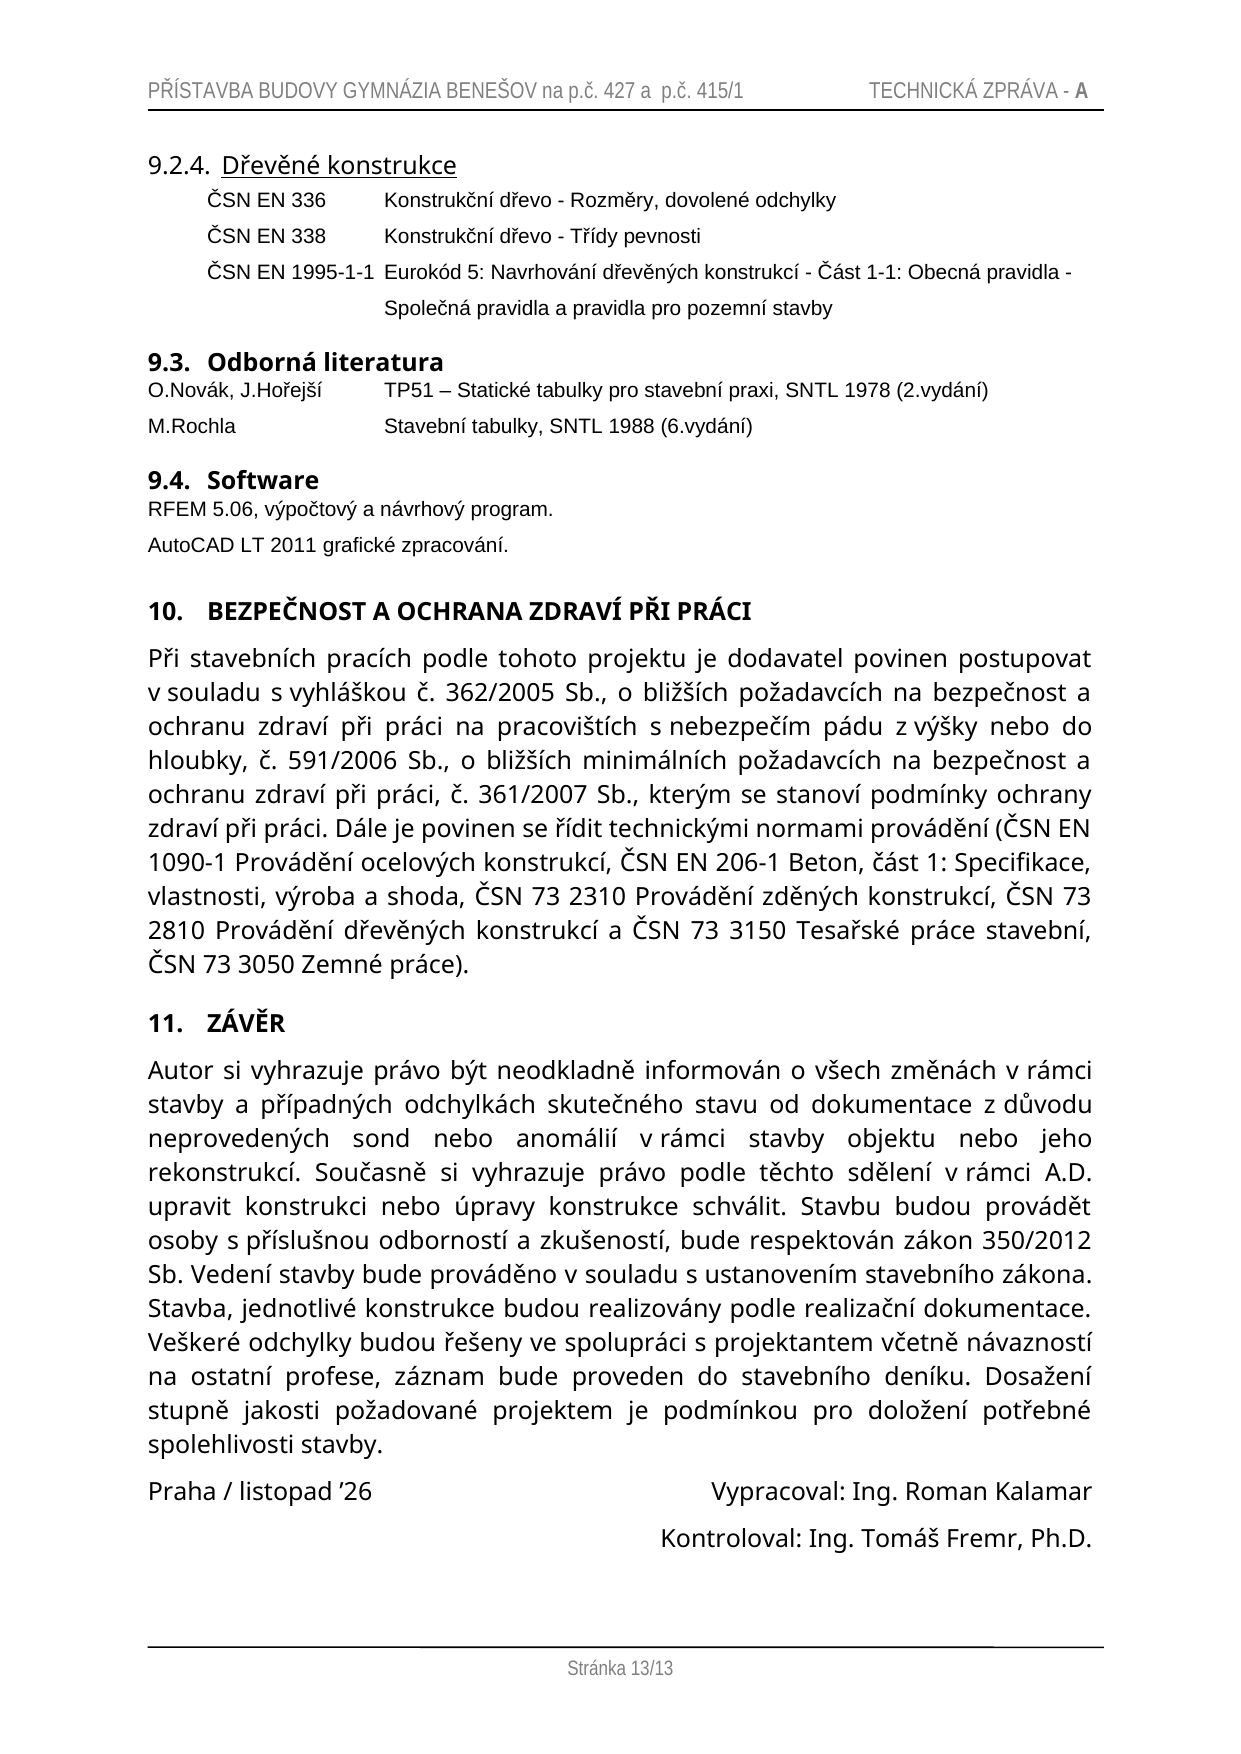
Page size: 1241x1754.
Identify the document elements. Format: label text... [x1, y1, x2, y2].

text O.Novák, J.Hořejší TP51 – Statické tabulky pro stavební praxi, SNTL 1978 (2.vydání) [148, 378, 1092, 402]
subtitle Závěr [148, 1006, 1092, 1040]
text ČSN EN 1995-1-1 Eurokód 5: Navrhování dřevěných konstrukcí - Část 1-1: Obecná pravidla - Společná pravidla a pravidla pro pozemní stavby [207, 260, 1092, 320]
text Kontroloval: Ing. Tomáš Fremr, Ph.D. [148, 1520, 1092, 1554]
subtitle Bezpečnost a ochrana zdraví při práci [148, 594, 1092, 628]
text Při stavebních pracích podle tohoto projektu je dodavatel povinen postupovat v souladu s vyhláškou č. 362/2005 Sb., o bližších požadavcích na bezpečnost a ochranu zdraví při práci na pracovištích s nebezpečím pádu z výšky nebo do hloubky, č. 591/2006 Sb., o bližších minimálních požadavcích na bezpečnost a ochranu zdraví při práci, č. 361/2007 Sb., kterým se stanoví podmínky ochrany zdraví při práci. Dále je povinen se řídit technickými normami provádění (ČSN EN 1090-1 Provádění ocelových konstrukcí, ČSN EN 206-1 Beton, část 1: Specifikace, vlastnosti, výroba a shoda, ČSN 73 2310 Provádění zděných konstrukcí, ČSN 73 2810 Provádění dřevěných konstrukcí a ČSN 73 3150 Tesařské práce stavební, ČSN 73 3050 Zemné práce). [148, 640, 1092, 981]
text ČSN EN 336 Konstrukční dřevo - Rozměry, dovolené odchylky [207, 188, 1092, 212]
text M.Rochla Stavební tabulky, SNTL 1988 (6.vydání) [148, 414, 1092, 438]
text Praha / červenec ’18 Vypracoval: Ing. Roman Kalamar [148, 1474, 1092, 1508]
text ČSN EN 338 Konstrukční dřevo - Třídy pevnosti [207, 224, 1092, 248]
text RFEM 5.06, výpočtový a návrhový program. [148, 497, 1092, 521]
subtitle Dřevěné konstrukce [148, 148, 1092, 182]
text AutoCAD LT 2011 grafické zpracování. [148, 533, 1092, 557]
subtitle Odborná literatura [148, 344, 1092, 378]
subtitle Software [148, 463, 1092, 497]
text Autor si vyhrazuje právo být neodkladně informován o všech změnách v rámci stavby a případných odchylkách skutečného stavu od dokumentace z důvodu neprovedených sond nebo anomálií v rámci stavby objektu nebo jeho rekonstrukcí. Současně si vyhrazuje právo podle těchto sdělení v rámci A.D. upravit konstrukci nebo úpravy konstrukce schválit. Stavbu budou provádět osoby s příslušnou odborností a zkušeností, bude respektován zákon 350/2012 Sb. Vedení stavby bude prováděno v souladu s ustanovením stavebního zákona. Stavba, jednotlivé konstrukce budou realizovány podle realizační dokumentace. Veškeré odchylky budou řešeny ve spolupráci s projektantem včetně návazností na ostatní profese, záznam bude proveden do stavebního deníku. Dosažení stupně jakosti požadované projektem je podmínkou pro doložení potřebné spolehlivosti stavby. [148, 1052, 1092, 1461]
